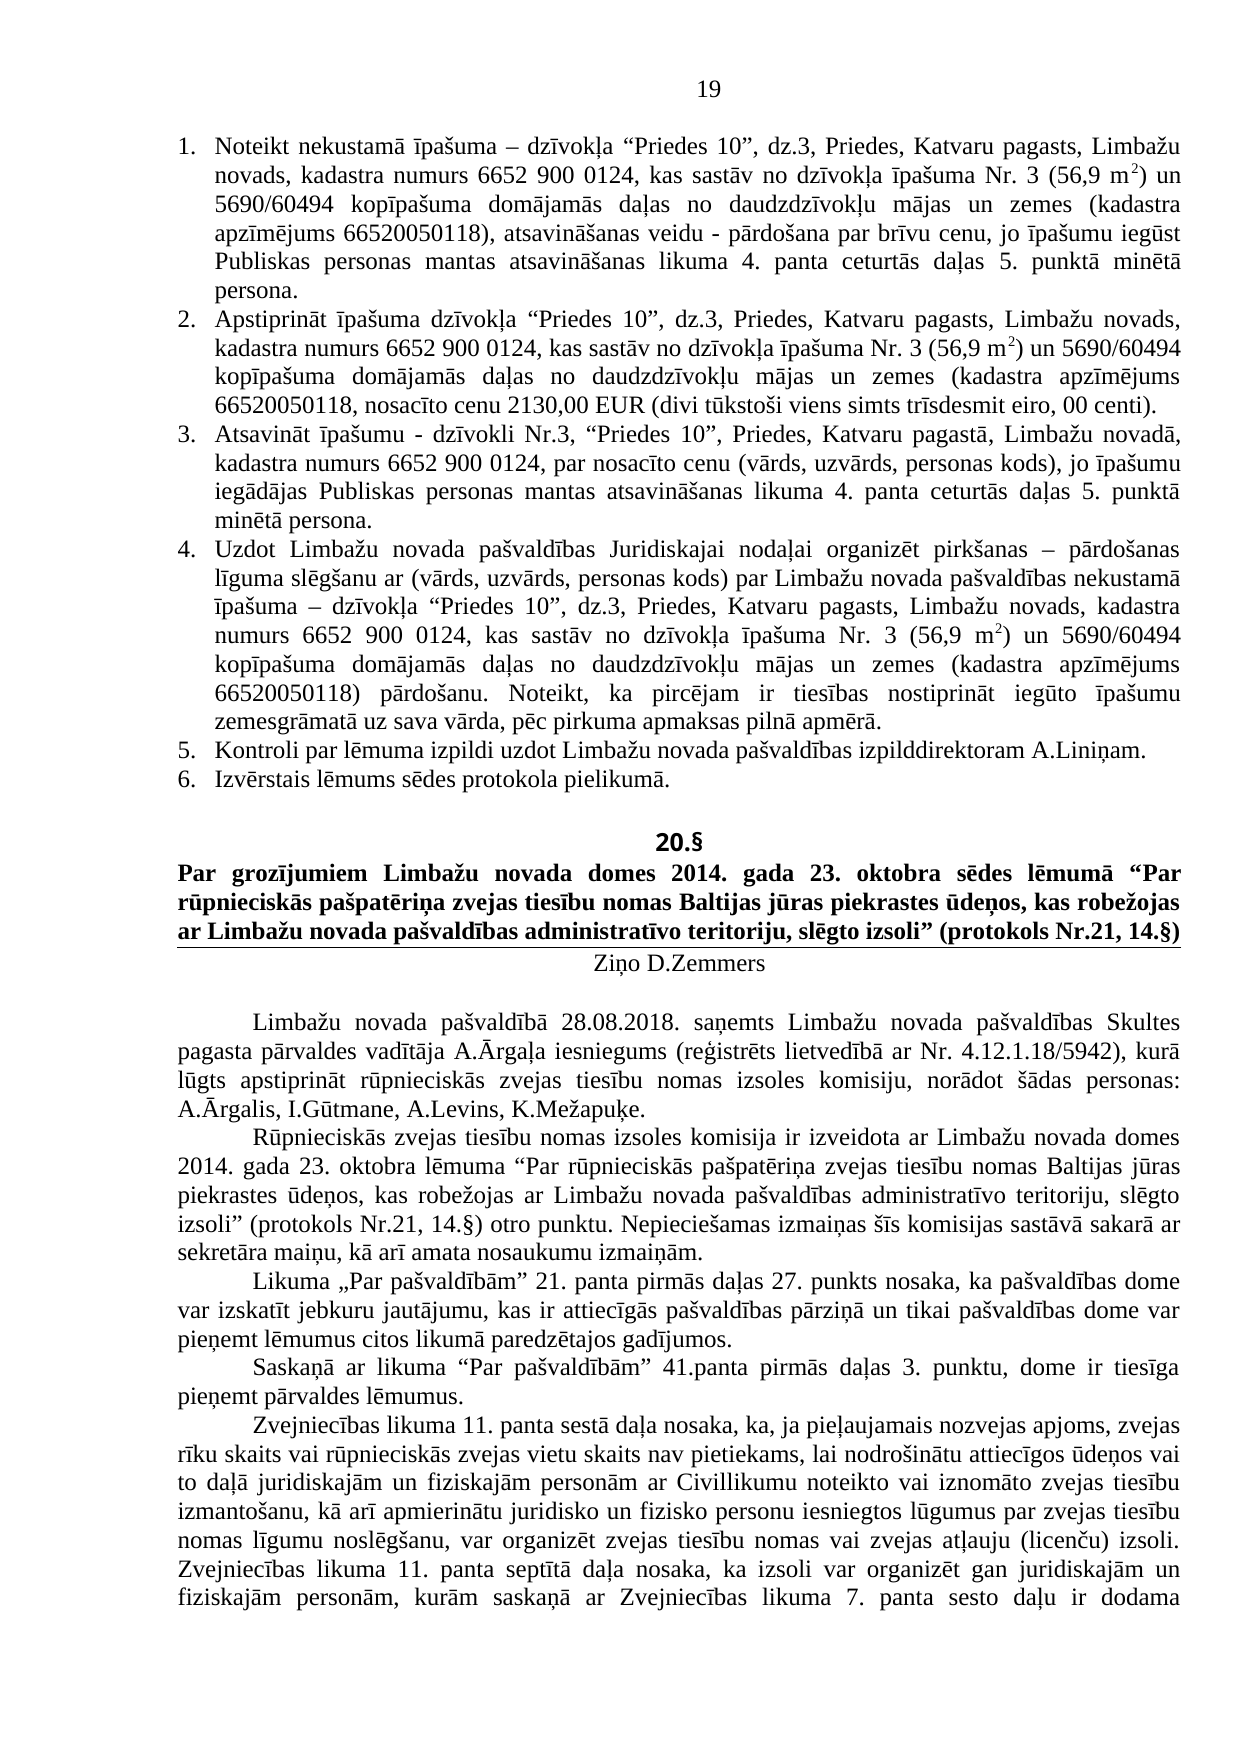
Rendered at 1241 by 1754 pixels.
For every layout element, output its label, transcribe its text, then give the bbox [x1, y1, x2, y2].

list Apstiprināt īpašuma dzīvokļa “Priedes 10”, dz.3, Priedes, Katvaru pagasts, Limbažu novads, kadastra numurs 6652 900 0124, kas sastāv no dzīvokļa īpašuma Nr. 3 (56,9 m2) un 5690/60494 kopīpašuma domājamās daļas no daudzdzīvokļu mājas un zemes (kadastra apzīmējums 66520050118, nosacīto cenu 2130,00 EUR (divi tūkstoši viens simts trīsdesmit eiro, 00 centi). [177, 304, 1181, 419]
text Saskaņā ar likuma “Par pašvaldībām” 41.panta pirmās daļas 3. punktu, dome ir tiesīga pieņemt pārvaldes lēmumus. [177, 1352, 1181, 1410]
list Noteikt nekustamā īpašuma – dzīvokļa “Priedes 10”, dz.3, Priedes, Katvaru pagasts, Limbažu novads, kadastra numurs 6652 900 0124, kas sastāv no dzīvokļa īpašuma Nr. 3 (56,9 m2) un 5690/60494 kopīpašuma domājamās daļas no daudzdzīvokļu mājas un zemes (kadastra apzīmējums 66520050118), atsavināšanas veidu - pārdošana par brīvu cenu, jo īpašumu iegūst Publiskas personas mantas atsavināšanas likuma 4. panta ceturtās daļas 5. punktā minētā persona. [177, 131, 1181, 304]
text 20.§ [177, 824, 1181, 858]
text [177, 1410, 1181, 1611]
list Kontroli par lēmuma izpildi uzdot Limbažu novada pašvaldības izpilddirektoram A.Liniņam. [177, 735, 1181, 764]
text Limbažu novada pašvaldībā 28.08.2018. saņemts Limbažu novada pašvaldības Skultes pagasta pārvaldes vadītāja A.Ārgaļa iesniegums (reģistrēts lietvedībā ar Nr. 4.12.1.18/5942), kurā lūgts apstiprināt rūpnieciskās zvejas tiesību nomas izsoles komisiju, norādot šādas personas: A.Ārgalis, I.Gūtmane, A.Levins, K.Mežapuķe. [177, 1007, 1181, 1122]
list Atsavināt īpašumu - dzīvokli Nr.3, “Priedes 10”, Priedes, Katvaru pagastā, Limbažu novadā, kadastra numurs 6652 900 0124, par nosacīto cenu (vārds, uzvārds, personas kods), jo īpašumu iegādājas Publiskas personas mantas atsavināšanas likuma 4. panta ceturtās daļas 5. punktā minētā persona. [177, 419, 1181, 534]
list Uzdot Limbažu novada pašvaldības Juridiskajai nodaļai organizēt pirkšanas – pārdošanas līguma slēgšanu ar (vārds, uzvārds, personas kods) par Limbažu novada pašvaldības nekustamā īpašuma – dzīvokļa “Priedes 10”, dz.3, Priedes, Katvaru pagasts, Limbažu novads, kadastra numurs 6652 900 0124, kas sastāv no dzīvokļa īpašuma Nr. 3 (56,9 m2) un 5690/60494 kopīpašuma domājamās daļas no daudzdzīvokļu mājas un zemes (kadastra apzīmējums 66520050118) pārdošanu. Noteikt, ka pircējam ir tiesības nostiprināt iegūto īpašumu zemesgrāmatā uz sava vārda, pēc pirkuma apmaksas pilnā apmērā. [177, 534, 1181, 735]
text Ziņo D.Zemmers [177, 948, 1181, 976]
text Rūpnieciskās zvejas tiesību nomas izsoles komisija ir izveidota ar Limbažu novada domes 2014. gada 23. oktobra lēmuma “Par rūpnieciskās pašpatēriņa zvejas tiesību nomas Baltijas jūras piekrastes ūdeņos, kas robežojas ar Limbažu novada pašvaldības administratīvo teritoriju, slēgto izsoli” (protokols Nr.21, 14.§) otro punktu. Nepieciešamas izmaiņas šīs komisijas sastāvā sakarā ar sekretāra maiņu, kā arī amata nosaukumu izmaiņām. [177, 1122, 1181, 1266]
text Par grozījumiem Limbažu novada domes 2014. gada 23. oktobra sēdes lēmumā “Par rūpnieciskās pašpatēriņa zvejas tiesību nomas Baltijas jūras piekrastes ūdeņos, kas robežojas ar Limbažu novada pašvaldības administratīvo teritoriju, slēgto izsoli” (protokols Nr.21, 14.§) [177, 858, 1181, 947]
list Izvērstais lēmums sēdes protokola pielikumā. [177, 764, 1181, 793]
text Likuma „Par pašvaldībām” 21. panta pirmās daļas 27. punkts nosaka, ka pašvaldības dome var izskatīt jebkuru jautājumu, kas ir attiecīgās pašvaldības pārziņā un tikai pašvaldības dome var pieņemt lēmumus citos likumā paredzētajos gadījumos. [177, 1266, 1181, 1352]
